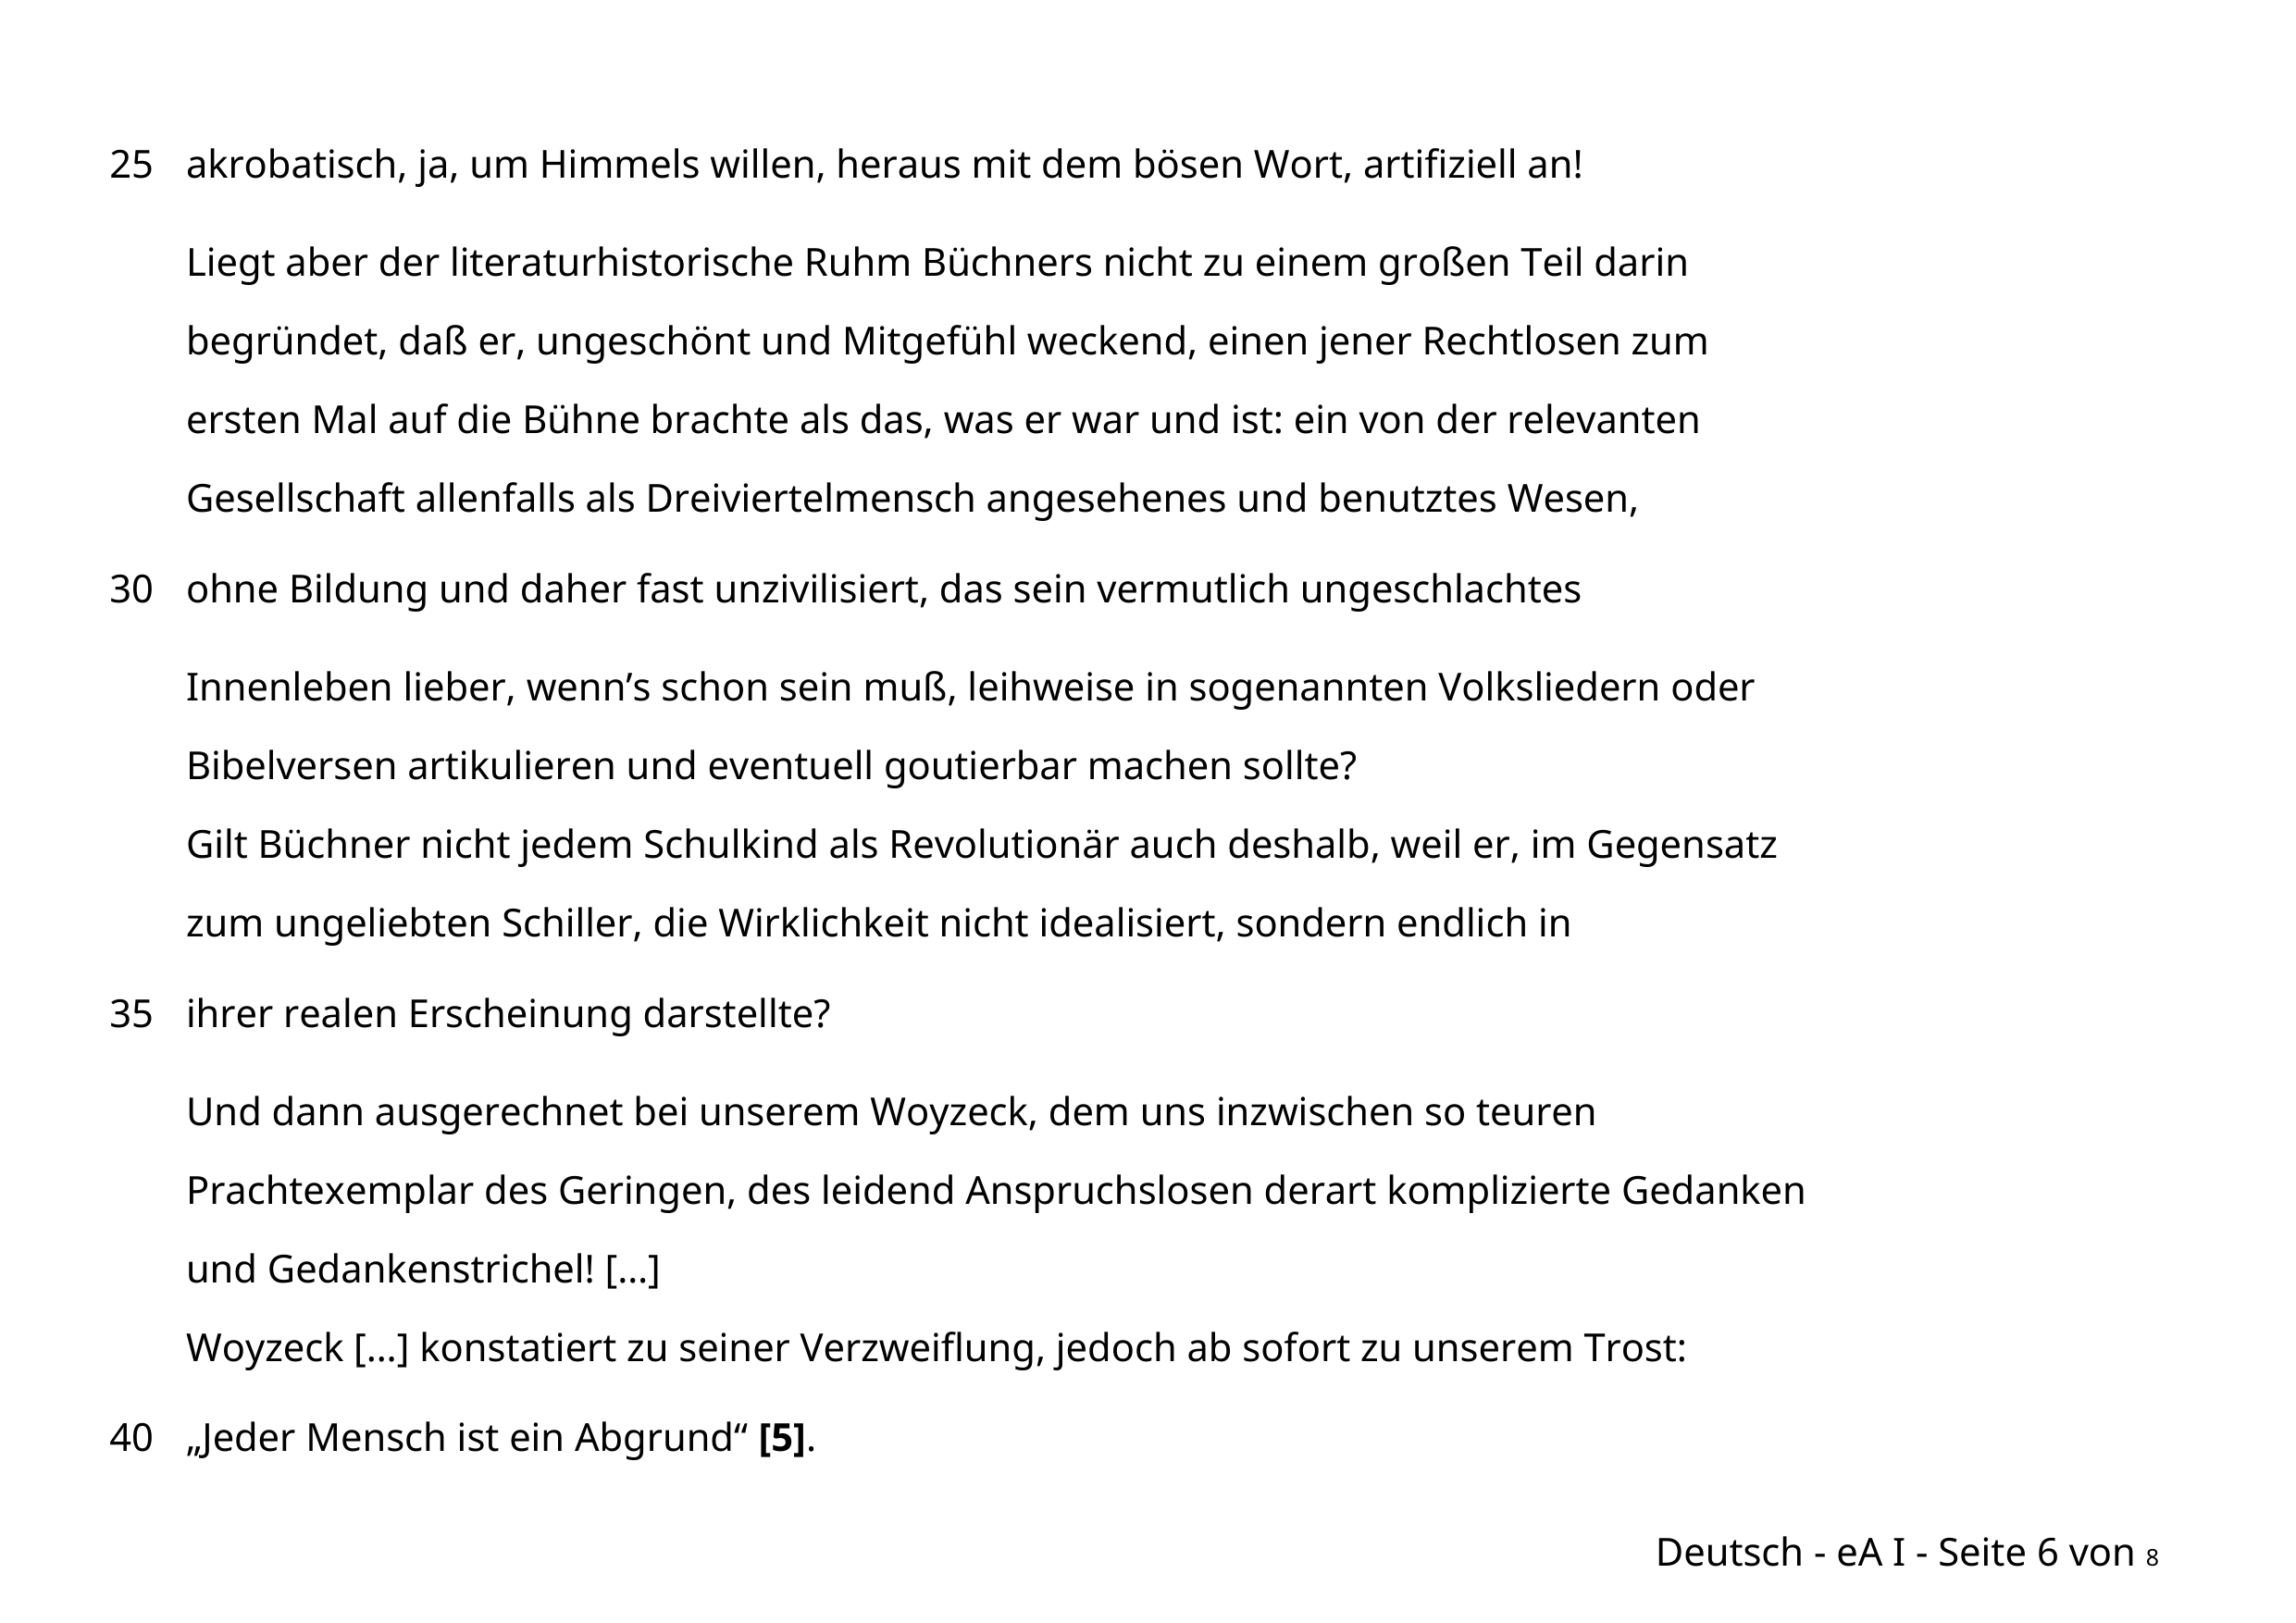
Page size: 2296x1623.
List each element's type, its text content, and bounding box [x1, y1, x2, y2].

list ersten Mal auf die Bühne brachte als das, was er war und ist: ein von der relevanten [186, 392, 2159, 445]
list Prachtexemplar des Geringen, des leidend Anspruchslosen derart komplizierte Gedanken [186, 1162, 2159, 1215]
list 30 ohne Bildung und daher fast unzivilisiert, das sein vermutlich ungeschlachtes [109, 562, 2159, 613]
list und Gedankenstrichel! […] [186, 1242, 2159, 1294]
list 40 „Jeder Mensch ist ein Abgrund“ [5]. [109, 1410, 2159, 1463]
list Gesellschaft allenfalls als Dreiviertelmensch angesehenes und benutztes Wesen, [186, 471, 2159, 524]
list Gilt Büchner nicht jedem Schulkind als Revolutionär auch deshalb, weil er, im Gegensatz [186, 817, 2159, 869]
list 25 akrobatisch, ja, um Himmels willen, heraus mit dem bösen Wort, artifiziell an! [109, 137, 2159, 189]
list begründet, daß er, ungeschönt und Mitgefühl weckend, einen jener Rechtlosen zum [186, 314, 2159, 366]
list Bibelversen artikulieren und eventuell goutierbar machen sollte? [186, 738, 2159, 790]
list Und dann ausgerechnet bei unserem Woyzeck, dem uns inzwischen so teuren [186, 1084, 2159, 1136]
list 35 ihrer realen Erscheinung darstellte? [109, 985, 2159, 1038]
list Innenleben lieber, wenn’s schon sein muß, leihweise in sogenannten Volksliedern oder [186, 659, 2159, 712]
list zum ungeliebten Schiller, die Wirklichkeit nicht idealisiert, sondern endlich in [186, 896, 2159, 948]
list Woyzeck […] konstatiert zu seiner Verzweiflung, jedoch ab sofort zu unserem Trost: [186, 1320, 2159, 1372]
list Liegt aber der literaturhistorische Ruhm Büchners nicht zu einem großen Teil darin [186, 235, 2159, 287]
